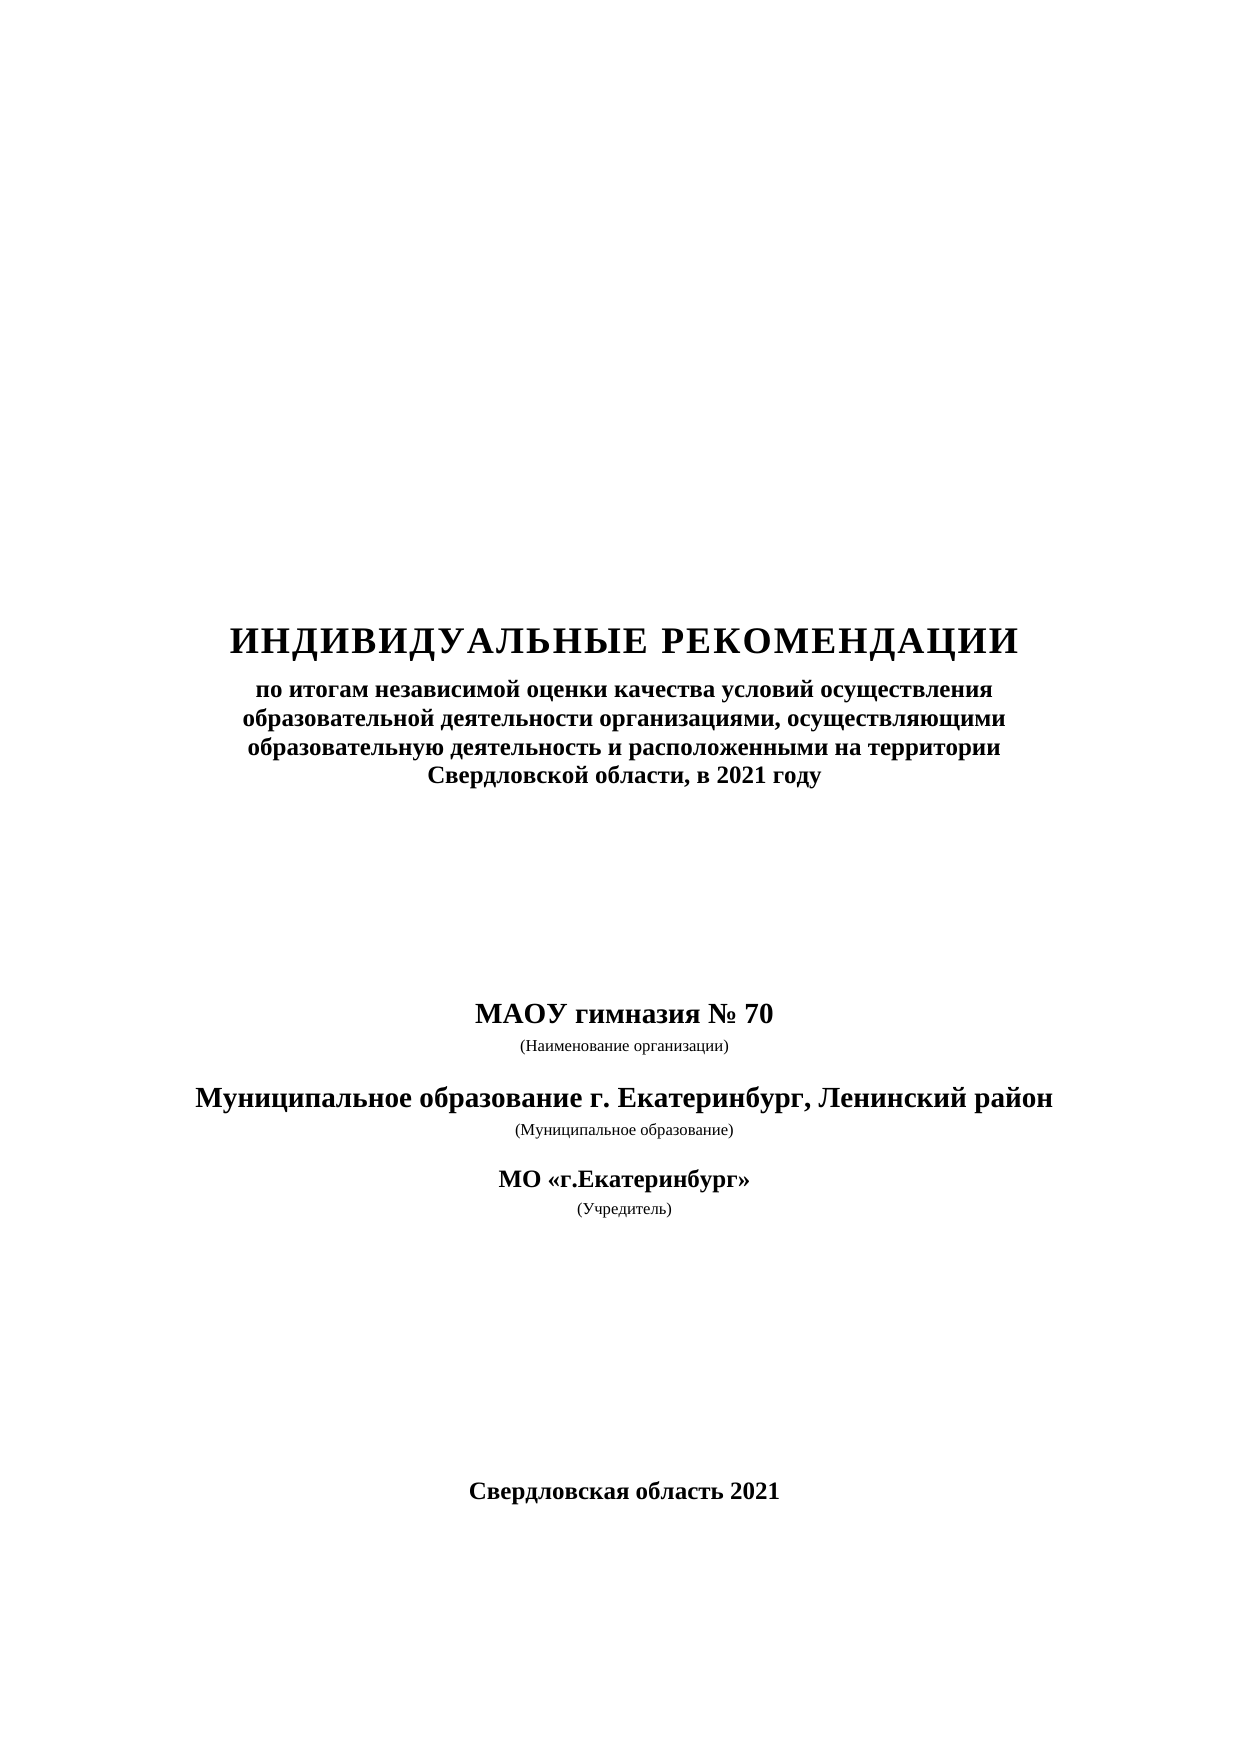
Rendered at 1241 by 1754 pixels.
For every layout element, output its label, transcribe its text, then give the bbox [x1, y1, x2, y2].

text по итогам независимой оценки качества условий осуществления образовательной деятельности организациями, осуществляющими образовательную деятельность и расположенными на территории Свердловской области, в 2021 году [177, 674, 1071, 789]
text Свердловская область 2021 [177, 1476, 1071, 1505]
text МО «г.Екатеринбург» [177, 1164, 1071, 1193]
text Муниципальное образование г. Екатеринбург, Ленинский район [177, 1080, 1071, 1114]
text (Учредитель) [177, 1199, 1071, 1218]
text ИНДИВИДУАЛЬНЫЕ РЕКОМЕНДАЦИИ [177, 619, 1071, 662]
text (Муниципальное образование) [177, 1120, 1071, 1139]
text (Наименование организации) [177, 1036, 1071, 1055]
text МАОУ гимназия № 70 [177, 996, 1071, 1030]
